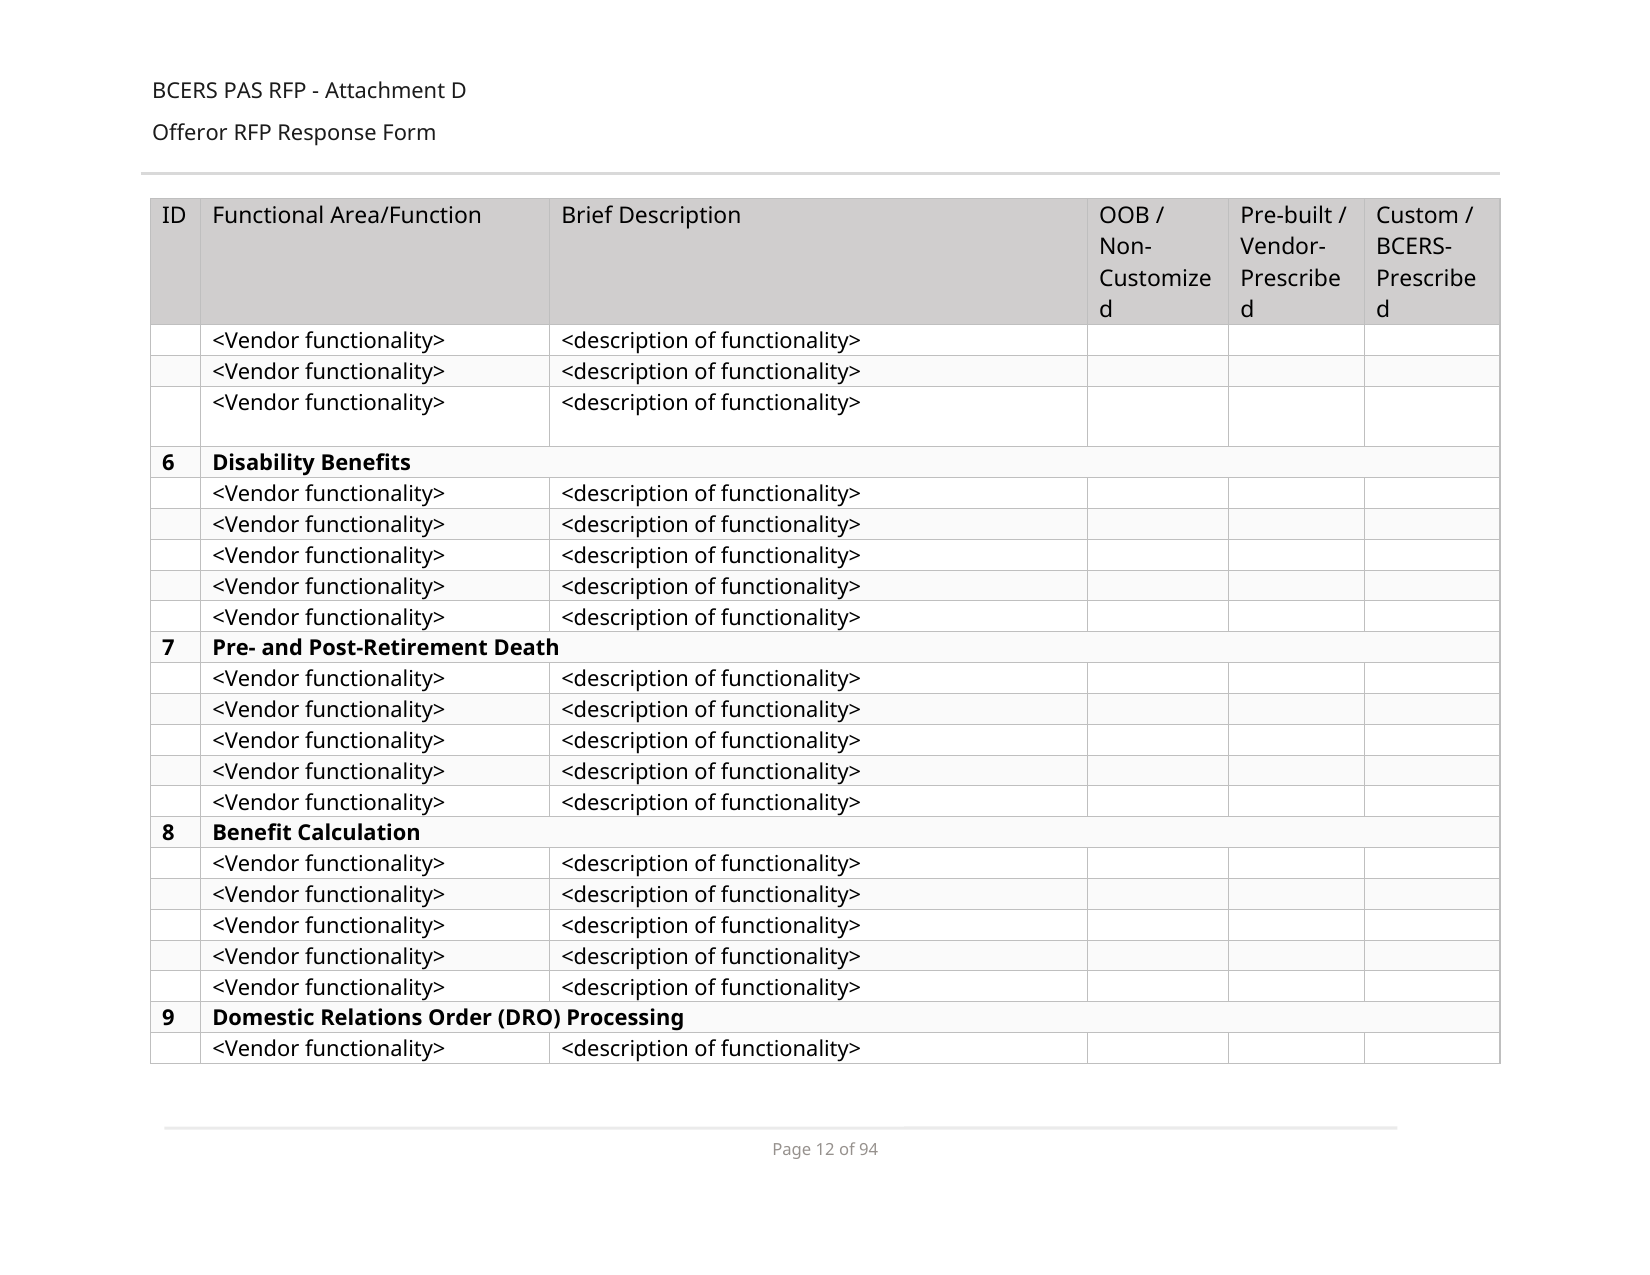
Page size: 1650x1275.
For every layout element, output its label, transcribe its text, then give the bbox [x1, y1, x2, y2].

table_cell <description of functionality> [550, 601, 1087, 631]
table_cell [1365, 601, 1499, 631]
table_cell [1088, 571, 1228, 600]
table_cell [1088, 786, 1228, 816]
table_cell 8 [151, 817, 200, 847]
table_cell [151, 879, 200, 909]
table_cell [151, 478, 200, 508]
table_cell <Vendor functionality> [201, 387, 549, 446]
table_cell [1229, 848, 1364, 878]
table_cell <Vendor functionality> [201, 325, 549, 355]
table_cell [1229, 725, 1364, 754]
table_cell Domestic Relations Order (DRO) Processing [201, 1002, 1499, 1032]
table_cell [151, 786, 200, 816]
table_cell [151, 848, 200, 878]
table_cell [151, 941, 200, 970]
table_cell [1365, 325, 1499, 355]
table_cell Disability Benefits [201, 447, 1499, 477]
table_cell 6 [151, 447, 200, 477]
table_cell [1229, 1033, 1364, 1063]
table_cell [1088, 971, 1228, 1001]
table_cell <Vendor functionality> [201, 786, 549, 816]
table_cell [1365, 848, 1499, 878]
table_cell [1229, 786, 1364, 816]
table_cell <Vendor functionality> [201, 601, 549, 631]
table_cell [1229, 601, 1364, 631]
table_cell [151, 694, 200, 724]
table_cell [1088, 356, 1228, 386]
table_cell [1088, 848, 1228, 878]
table_cell <Vendor functionality> [201, 879, 549, 909]
table_cell <description of functionality> [550, 694, 1087, 724]
table_cell <Vendor functionality> [201, 756, 549, 785]
table_cell Benefit Calculation [201, 817, 1499, 847]
table_cell <description of functionality> [550, 971, 1087, 1001]
table_cell [1365, 941, 1499, 970]
table_cell <description of functionality> [550, 879, 1087, 909]
table_cell [1365, 663, 1499, 693]
table_cell [1088, 725, 1228, 754]
table_cell [1365, 571, 1499, 600]
table_cell [1365, 725, 1499, 754]
table_cell [1365, 694, 1499, 724]
table_cell <description of functionality> [550, 571, 1087, 600]
table_cell [151, 663, 200, 693]
table_cell <Vendor functionality> [201, 941, 549, 970]
table_header Brief Description [550, 199, 1087, 324]
table_cell [1088, 756, 1228, 785]
table_cell [151, 356, 200, 386]
table_header Functional Area/Function [201, 199, 549, 324]
table_header Custom / BCERS-Prescribed [1365, 199, 1499, 324]
table_cell [1229, 971, 1364, 1001]
table_cell [1229, 910, 1364, 939]
table_cell [1365, 540, 1499, 569]
table_cell [1088, 601, 1228, 631]
table_cell <Vendor functionality> [201, 1033, 549, 1063]
table_cell [1229, 941, 1364, 970]
table_cell <description of functionality> [550, 478, 1087, 508]
table_cell [151, 910, 200, 939]
table_cell [1229, 387, 1364, 446]
table_cell <description of functionality> [550, 387, 1087, 446]
table_cell [1365, 1033, 1499, 1063]
table_cell 9 [151, 1002, 200, 1032]
table_cell <description of functionality> [550, 663, 1087, 693]
table_cell [151, 509, 200, 539]
table_cell [151, 756, 200, 785]
table_header ID [151, 199, 200, 324]
table_cell [151, 325, 200, 355]
table_cell [1088, 879, 1228, 909]
table_cell [1365, 786, 1499, 816]
table_cell <description of functionality> [550, 941, 1087, 970]
table_cell <description of functionality> [550, 725, 1087, 754]
table_cell [1088, 325, 1228, 355]
table_cell [1088, 910, 1228, 939]
table_cell [1229, 356, 1364, 386]
table_cell <description of functionality> [550, 356, 1087, 386]
table_cell [1088, 1033, 1228, 1063]
table_cell [1365, 356, 1499, 386]
table_cell [1365, 879, 1499, 909]
table_cell <description of functionality> [550, 1033, 1087, 1063]
table_cell [151, 540, 200, 569]
table_cell [1365, 971, 1499, 1001]
table_cell <Vendor functionality> [201, 971, 549, 1001]
table_cell [1088, 694, 1228, 724]
table_header OOB / Non-Customized [1088, 199, 1228, 324]
table_cell [151, 601, 200, 631]
table_cell [1229, 879, 1364, 909]
table_cell 7 [151, 632, 200, 662]
table_cell [1088, 540, 1228, 569]
table_cell [151, 971, 200, 1001]
table_header Pre-built / Vendor-Prescribed [1229, 199, 1364, 324]
table_cell [1088, 478, 1228, 508]
table_cell <Vendor functionality> [201, 478, 549, 508]
table_cell [1365, 756, 1499, 785]
table_cell [1229, 756, 1364, 785]
table_cell <Vendor functionality> [201, 694, 549, 724]
table_cell [1229, 694, 1364, 724]
table_cell <description of functionality> [550, 509, 1087, 539]
table_cell [1365, 910, 1499, 939]
table_cell [151, 725, 200, 754]
table_cell [1229, 478, 1364, 508]
table_cell <description of functionality> [550, 756, 1087, 785]
table_cell <Vendor functionality> [201, 540, 549, 569]
table_cell <Vendor functionality> [201, 848, 549, 878]
table_cell [1088, 509, 1228, 539]
table_cell <description of functionality> [550, 910, 1087, 939]
table_cell [1365, 478, 1499, 508]
table_cell [1088, 387, 1228, 446]
table_cell <description of functionality> [550, 540, 1087, 569]
table_cell [1229, 509, 1364, 539]
table_cell [1229, 540, 1364, 569]
table_cell [1088, 941, 1228, 970]
table_cell [151, 1033, 200, 1063]
table_cell <Vendor functionality> [201, 725, 549, 754]
table_cell [1365, 387, 1499, 446]
table_cell Pre- and Post-Retirement Death [201, 632, 1499, 662]
table_cell [1365, 509, 1499, 539]
table_cell <description of functionality> [550, 786, 1087, 816]
table_cell [151, 387, 200, 446]
table_cell <description of functionality> [550, 325, 1087, 355]
table_cell <description of functionality> [550, 848, 1087, 878]
table_cell [1229, 571, 1364, 600]
table_cell [1229, 663, 1364, 693]
table_cell [151, 571, 200, 600]
table_cell <Vendor functionality> [201, 663, 549, 693]
table_cell [1229, 325, 1364, 355]
table_cell <Vendor functionality> [201, 910, 549, 939]
table_cell [1088, 663, 1228, 693]
table_cell <Vendor functionality> [201, 356, 549, 386]
table_cell <Vendor functionality> [201, 571, 549, 600]
table_cell <Vendor functionality> [201, 509, 549, 539]
